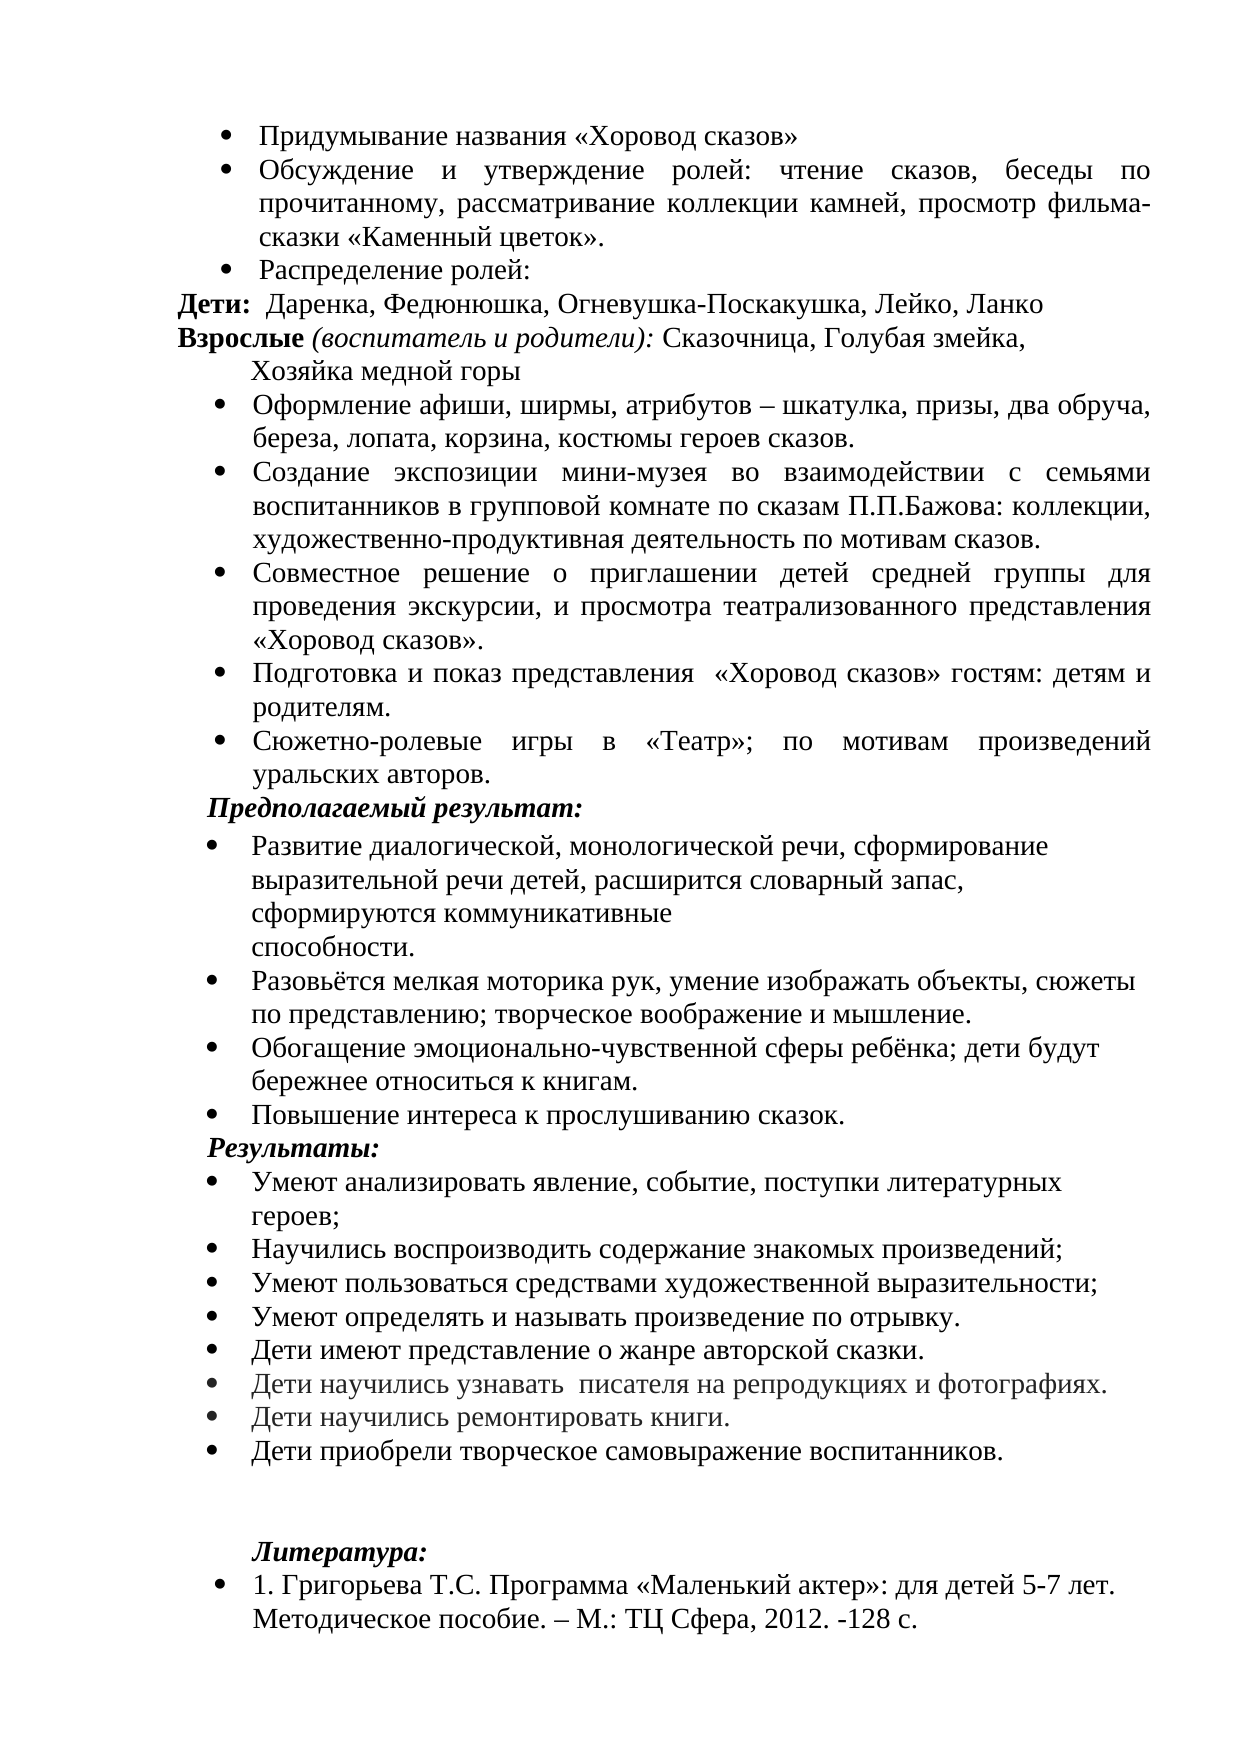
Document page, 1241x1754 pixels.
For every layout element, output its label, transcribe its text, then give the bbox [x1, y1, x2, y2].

list Сюжетно-ролевые игры в «Театр»; по мотивам произведений уральских авторов. [215, 723, 1152, 790]
list Совместное решение о приглашении детей средней группы для проведения экскурсии, и просмотра театрализованного представления «Хоровод сказов». [215, 555, 1152, 655]
list 1. Григорьева Т.С. Программа «Маленький актер»: для детей 5-7 лет. Методическое пособие. – М.: ТЦ Сфера, 2012. -128 с. [215, 1567, 1152, 1635]
text Взрослые (воспитатель и родители): Сказочница, Голубая змейка, [177, 320, 1152, 353]
list Умеют анализировать явление, событие, поступки литературных героев; [207, 1164, 1152, 1231]
list Дети приобрели творческое самовыражение воспитанников. [207, 1433, 1152, 1467]
list Придумывание названия «Хоровод сказов» [221, 118, 1152, 152]
text Предполагаемый результат: [207, 790, 1152, 823]
list Научились воспроизводить содержание знакомых произведений; [207, 1231, 1152, 1265]
list Дети научились узнавать писателя на репродукциях и фотографиях. [207, 1366, 1152, 1399]
list Дети научились ремонтировать книги. [207, 1399, 1152, 1433]
text Дети: Даренка, Федюнюшка, Огневушка-Поскакушка, Лейко, Ланко [177, 286, 1152, 320]
list Оформление афиши, ширмы, атрибутов – шкатулка, призы, два обруча, береза, лопата, корзина, костюмы героев сказов. [215, 387, 1152, 454]
list Умеют определять и называть произведение по отрывку. [207, 1299, 1152, 1332]
list Обсуждение и утверждение ролей: чтение сказов, беседы по прочитанному, рассматривание коллекции камней, просмотр фильма-сказки «Каменный цветок». [221, 152, 1152, 252]
list Обогащение эмоционально-чувственной сферы ребёнка; дети будут бережнее относиться к книгам. [207, 1030, 1152, 1097]
list Литература: [252, 1534, 1152, 1567]
text Результаты: [207, 1131, 1152, 1164]
list Дети имеют представление о жанре авторской сказки. [207, 1332, 1152, 1366]
list Умеют пользоваться средствами художественной выразительности; [207, 1265, 1152, 1299]
text Хозяйка медной горы [177, 353, 1152, 387]
list Развитие диалогической, монологической речи, сформирование выразительной речи детей, расширится словарный запас, сформируются коммуникативные способности. [207, 828, 1152, 963]
list Распределение ролей: [221, 252, 1152, 286]
list Подготовка и показ представления «Хоровод сказов» гостям: детям и родителям. [215, 655, 1152, 723]
list Повышение интереса к прослушиванию сказок. [207, 1097, 1152, 1131]
list Разовьётся мелкая моторика рук, умение изображать объекты, сюжеты по представлению; творческое воображение и мышление. [207, 963, 1152, 1030]
list Создание экспозиции мини-музея во взаимодействии с семьями воспитанников в групповой комнате по сказам П.П.Бажова: коллекции, художественно-продуктивная деятельность по мотивам сказов. [215, 454, 1152, 555]
